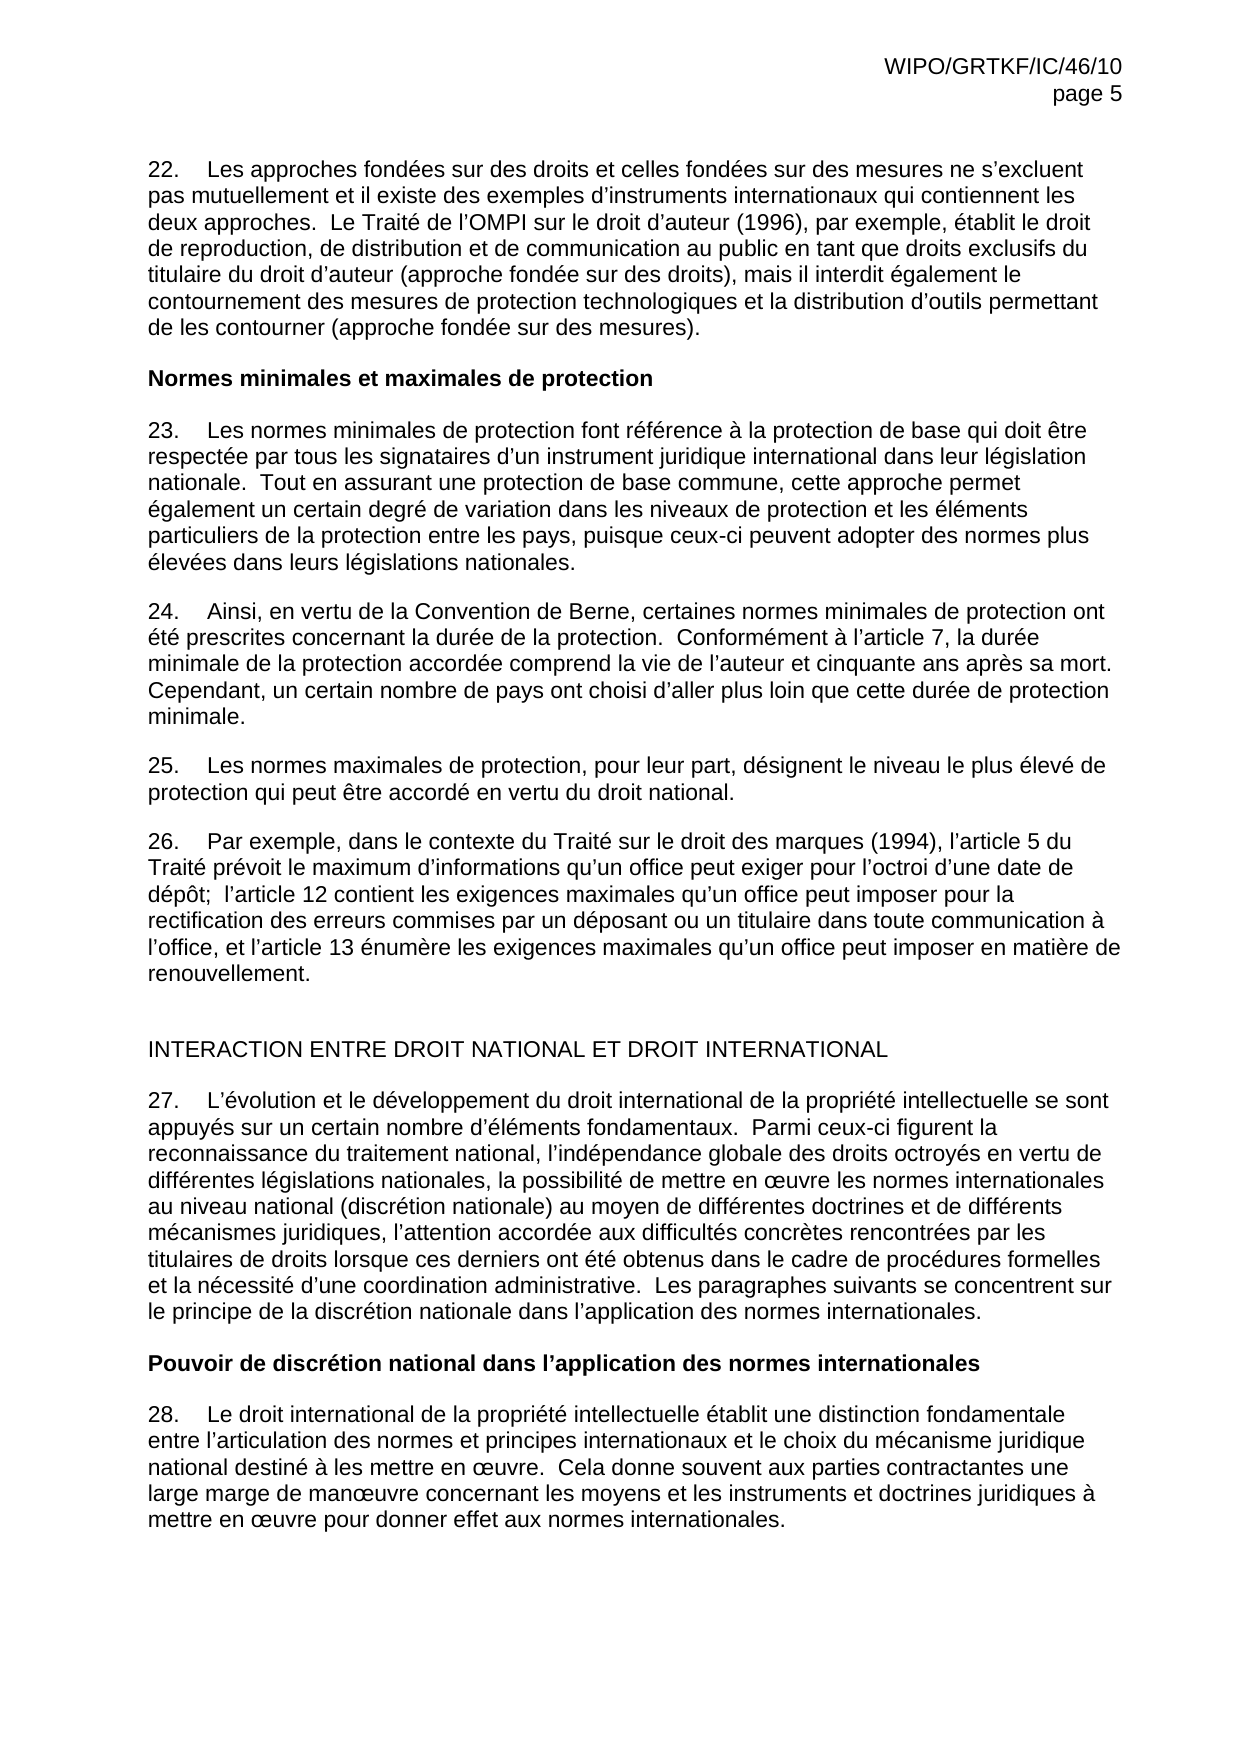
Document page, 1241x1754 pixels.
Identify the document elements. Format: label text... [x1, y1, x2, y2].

text L’évolution et le développement du droit international de la propriété intellectuelle se sont appuyés sur un certain nombre d’éléments fondamentaux. Parmi ceux-ci figurent la reconnaissance du traitement national, l’indépendance globale des droits octroyés en vertu de différentes législations nationales, la possibilité de mettre en œuvre les normes internationales au niveau national (discrétion nationale) au moyen de différentes doctrines et de différents mécanismes juridiques, l’attention accordée aux difficultés concrètes rencontrées par les titulaires de droits lorsque ces derniers ont été obtenus dans le cadre de procédures formelles et la nécessité d’une coordination administrative. Les paragraphes suivants se concentrent sur le principe de la discrétion nationale dans l’application des normes internationales. [148, 1087, 1122, 1325]
subtitle Pouvoir de discrétion national dans l’application des normes internationales [148, 1350, 1122, 1376]
text Ainsi, en vertu de la Convention de Berne, certaines normes minimales de protection ont été prescrites concernant la durée de la protection. Conformément à l’article 7, la durée minimale de la protection accordée comprend la vie de l’auteur et cinquante ans après sa mort. Cependant, un certain nombre de pays ont choisi d’aller plus loin que cette durée de protection minimale. [148, 598, 1122, 729]
text Le droit international de la propriété intellectuelle établit une distinction fondamentale entre l’articulation des normes et principes internationaux et le choix du mécanisme juridique national destiné à les mettre en œuvre. Cela donne souvent aux parties contractantes une large marge de manœuvre concernant les moyens et les instruments et doctrines juridiques à mettre en œuvre pour donner effet aux normes internationales. [148, 1401, 1122, 1533]
subtitle Normes minimales et maximales de protection [148, 365, 1122, 392]
subtitle Interaction entre droit national et droit international [148, 1036, 1122, 1062]
text Par exemple, dans le contexte du Traité sur le droit des marques (1994), l’article 5 du Traité prévoit le maximum d’informations qu’un office peut exiger pour l’octroi d’une date de dépôt; l’article 12 contient les exigences maximales qu’un office peut imposer pour la rectification des erreurs commises par un déposant ou un titulaire dans toute communication à l’office, et l’article 13 énumère les exigences maximales qu’un office peut imposer en matière de renouvellement. [148, 828, 1122, 986]
text Les normes maximales de protection, pour leur part, désignent le niveau le plus élevé de protection qui peut être accordé en vertu du droit national. [148, 752, 1122, 805]
text Les normes minimales de protection font référence à la protection de base qui doit être respectée par tous les signataires d’un instrument juridique international dans leur législation nationale. Tout en assurant une protection de base commune, cette approche permet également un certain degré de variation dans les niveaux de protection et les éléments particuliers de la protection entre les pays, puisque ceux-ci peuvent adopter des normes plus élevées dans leurs législations nationales. [148, 417, 1122, 575]
text Les approches fondées sur des droits et celles fondées sur des mesures ne s’excluent pas mutuellement et il existe des exemples d’instruments internationaux qui contiennent les deux approches. Le Traité de l’OMPI sur le droit d’auteur (1996), par exemple, établit le droit de reproduction, de distribution et de communication au public en tant que droits exclusifs du titulaire du droit d’auteur (approche fondée sur des droits), mais il interdit également le contournement des mesures de protection technologiques et la distribution d’outils permettant de les contourner (approche fondée sur des mesures). [148, 156, 1122, 340]
